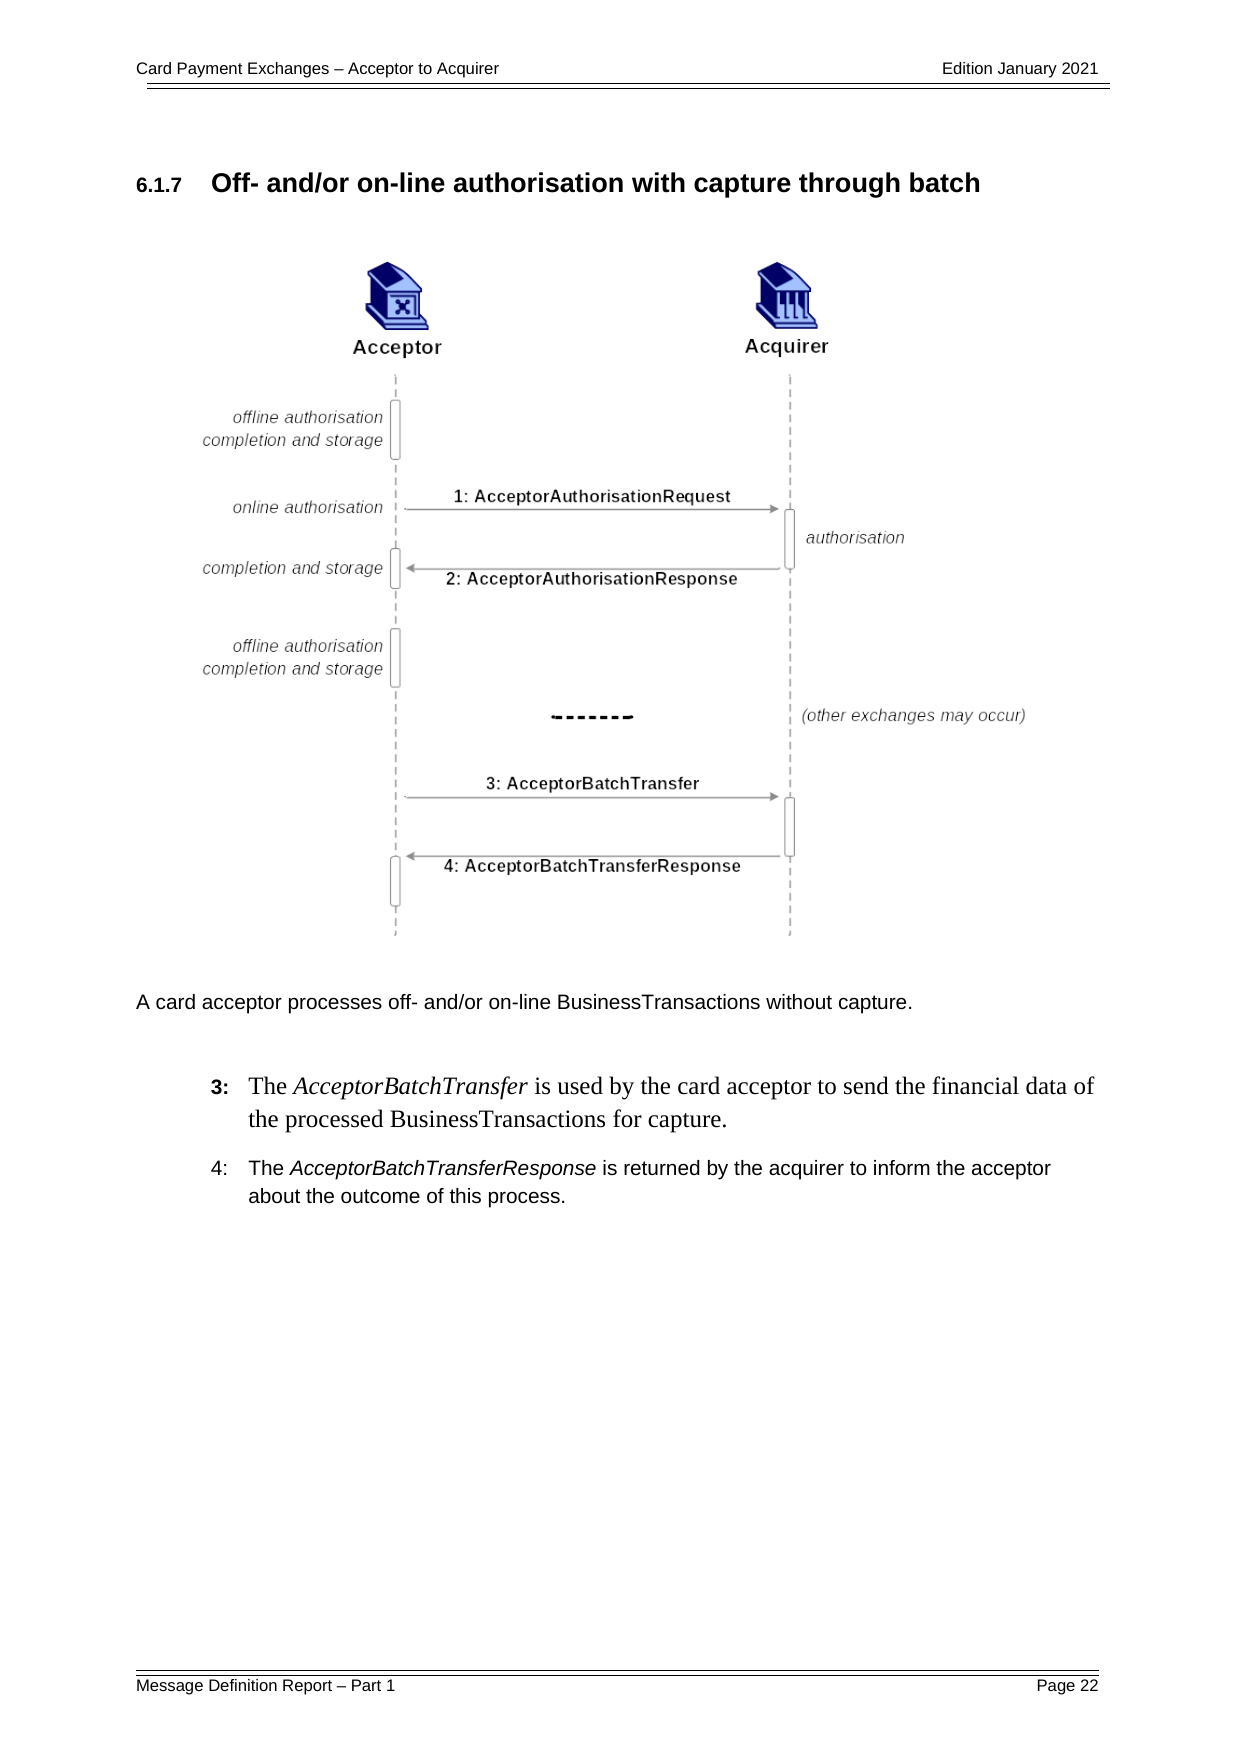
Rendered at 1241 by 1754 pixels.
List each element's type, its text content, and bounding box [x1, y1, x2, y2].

text A card acceptor processes off- and/or on-line BusinessTransactions without capture. [136, 990, 1104, 1014]
text The AcceptorBatchTransfer is used by the card acceptor to send the financial data of the processed BusinessTransactions for capture. [211, 1071, 1104, 1133]
subtitle Off- and/or on-line authorisation with capture through batch [136, 167, 1104, 198]
text The AcceptorBatchTransferResponse is returned by the acquirer to inform the acceptor about the outcome of this process. [211, 1156, 1104, 1207]
